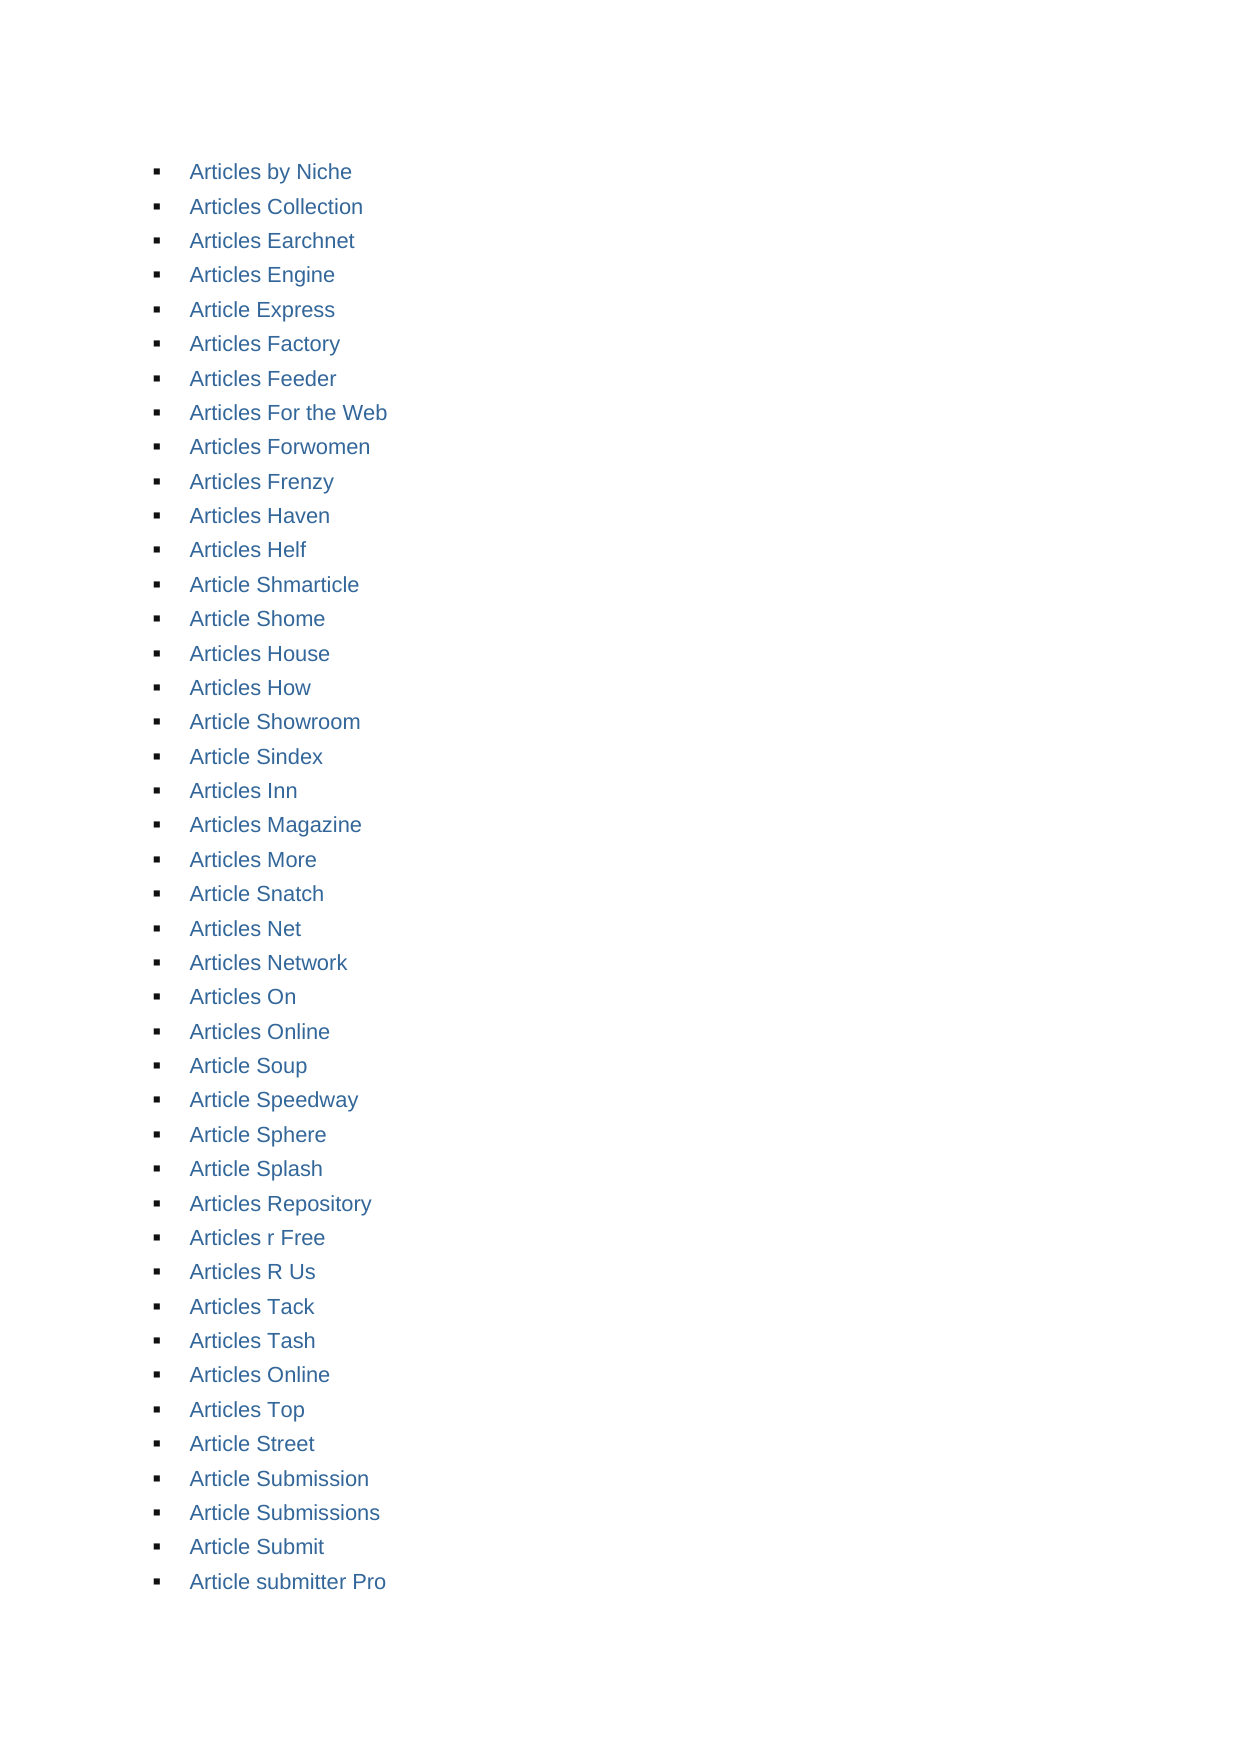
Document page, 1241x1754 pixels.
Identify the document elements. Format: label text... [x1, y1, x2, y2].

list Articles Online [152, 1353, 1090, 1387]
list Article Sphere [152, 1112, 1090, 1147]
list Articles Forwomen [152, 425, 1090, 459]
list Articles Magazine [152, 803, 1090, 837]
list Article Soup [152, 1044, 1090, 1078]
list Articles Collection [152, 184, 1090, 219]
list Articles Online [152, 1009, 1090, 1044]
list Articles r Free [152, 1216, 1090, 1250]
list Articles Repository [152, 1181, 1090, 1216]
list Article Express [152, 287, 1090, 322]
list Articles How [152, 666, 1090, 700]
list Article Splash [152, 1147, 1090, 1181]
list Articles On [152, 975, 1090, 1009]
list Articles Tash [152, 1319, 1090, 1353]
list Articles Frenzy [152, 459, 1090, 494]
list Article Street [152, 1422, 1090, 1456]
list Articles by Niche [152, 150, 1090, 184]
list Article Shome [152, 597, 1090, 631]
list Articles Net [152, 906, 1090, 941]
list Articles More [152, 837, 1090, 872]
list Article Submission [152, 1456, 1090, 1491]
list Articles Network [152, 941, 1090, 975]
list Article submitter Pro [152, 1559, 1090, 1594]
list Articles Earchnet [152, 219, 1090, 253]
list Article Showroom [152, 700, 1090, 734]
list Article Sindex [152, 734, 1090, 769]
list Articles Tack [152, 1284, 1090, 1319]
list Articles Inn [152, 769, 1090, 803]
list Articles For the Web [152, 391, 1090, 425]
list Articles Haven [152, 494, 1090, 528]
list Article Submit [152, 1525, 1090, 1559]
list Articles Top [152, 1387, 1090, 1422]
list Article Speedway [152, 1078, 1090, 1112]
list Articles Engine [152, 253, 1090, 287]
list Articles Factory [152, 322, 1090, 356]
list Articles R Us [152, 1250, 1090, 1284]
list Articles Helf [152, 528, 1090, 562]
list Article Shmarticle [152, 562, 1090, 597]
list Article Snatch [152, 872, 1090, 906]
list Articles House [152, 631, 1090, 666]
list Article Submissions [152, 1491, 1090, 1525]
list Articles Feeder [152, 356, 1090, 391]
